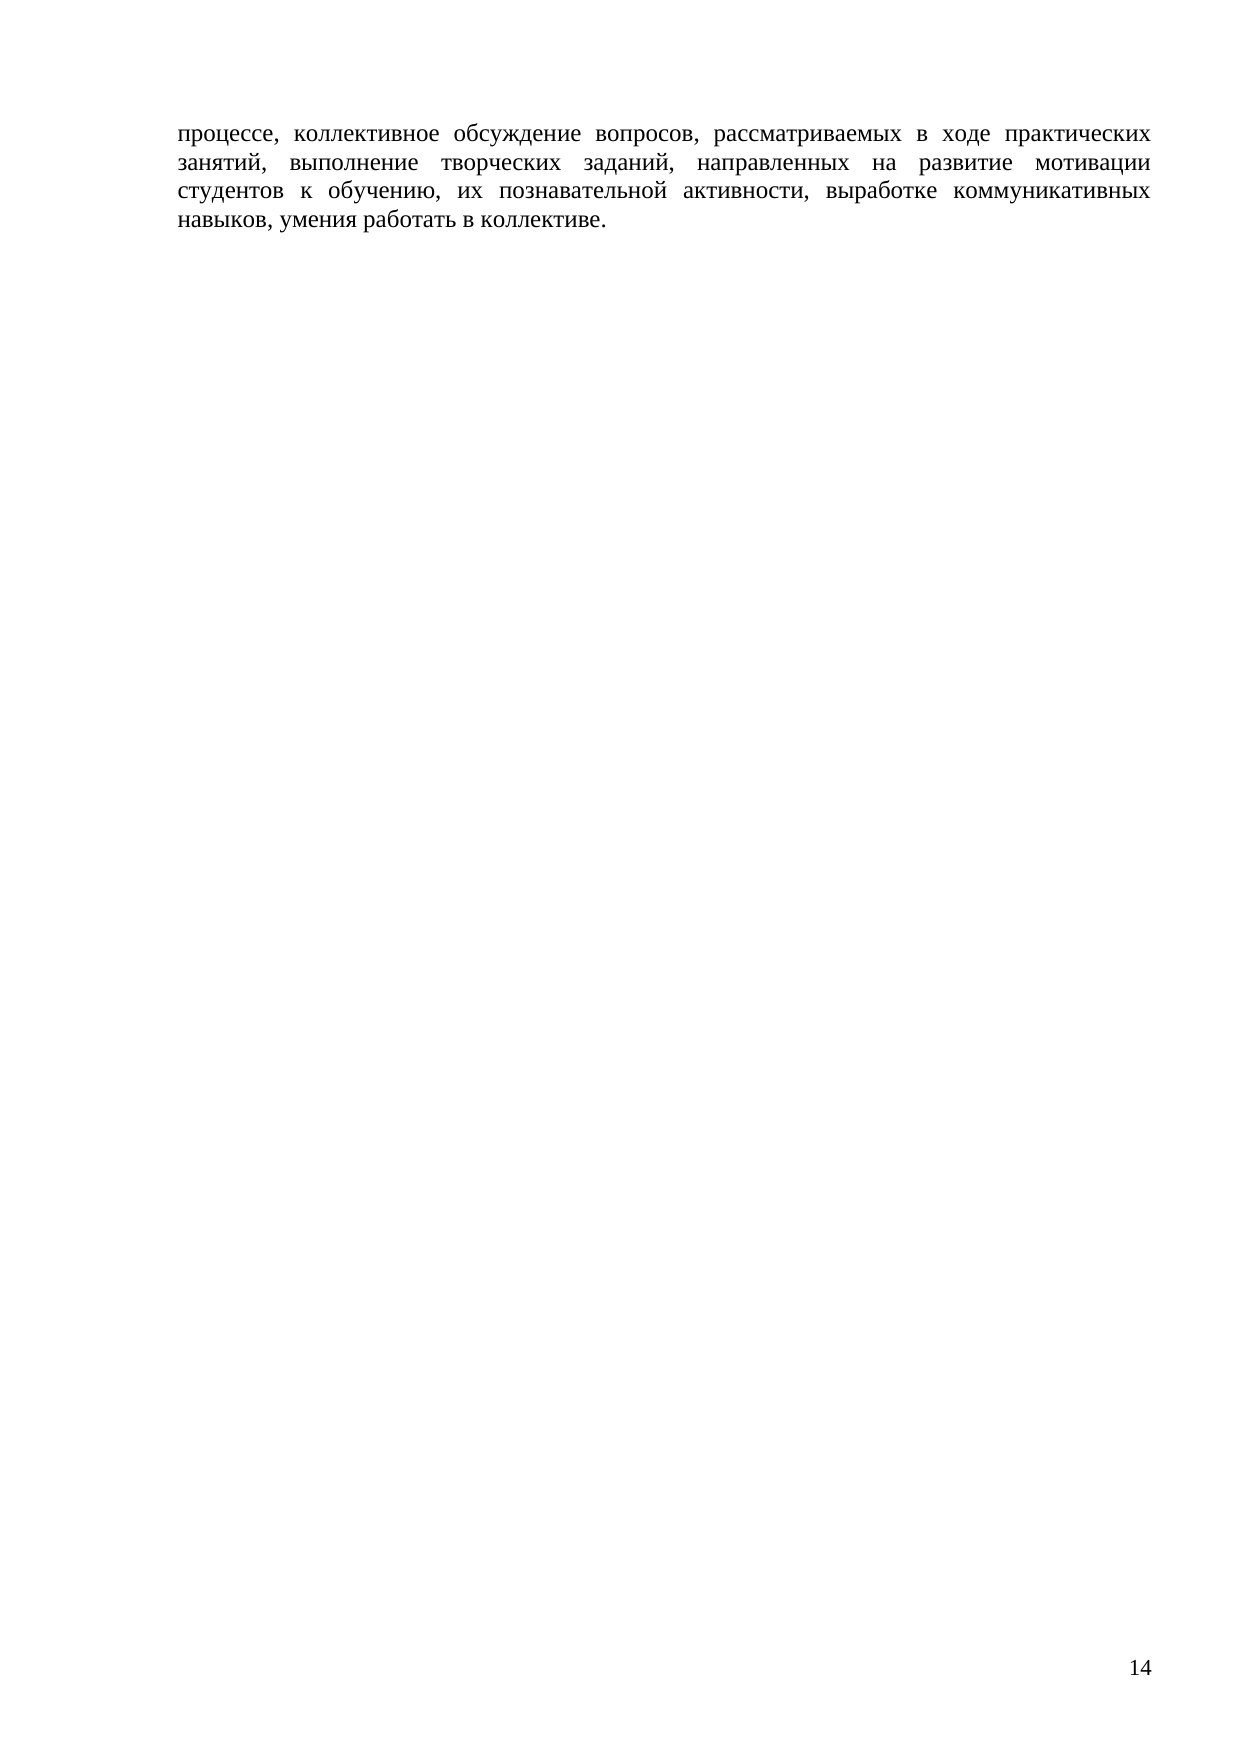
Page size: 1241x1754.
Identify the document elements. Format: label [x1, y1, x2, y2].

text [177, 118, 1152, 233]
